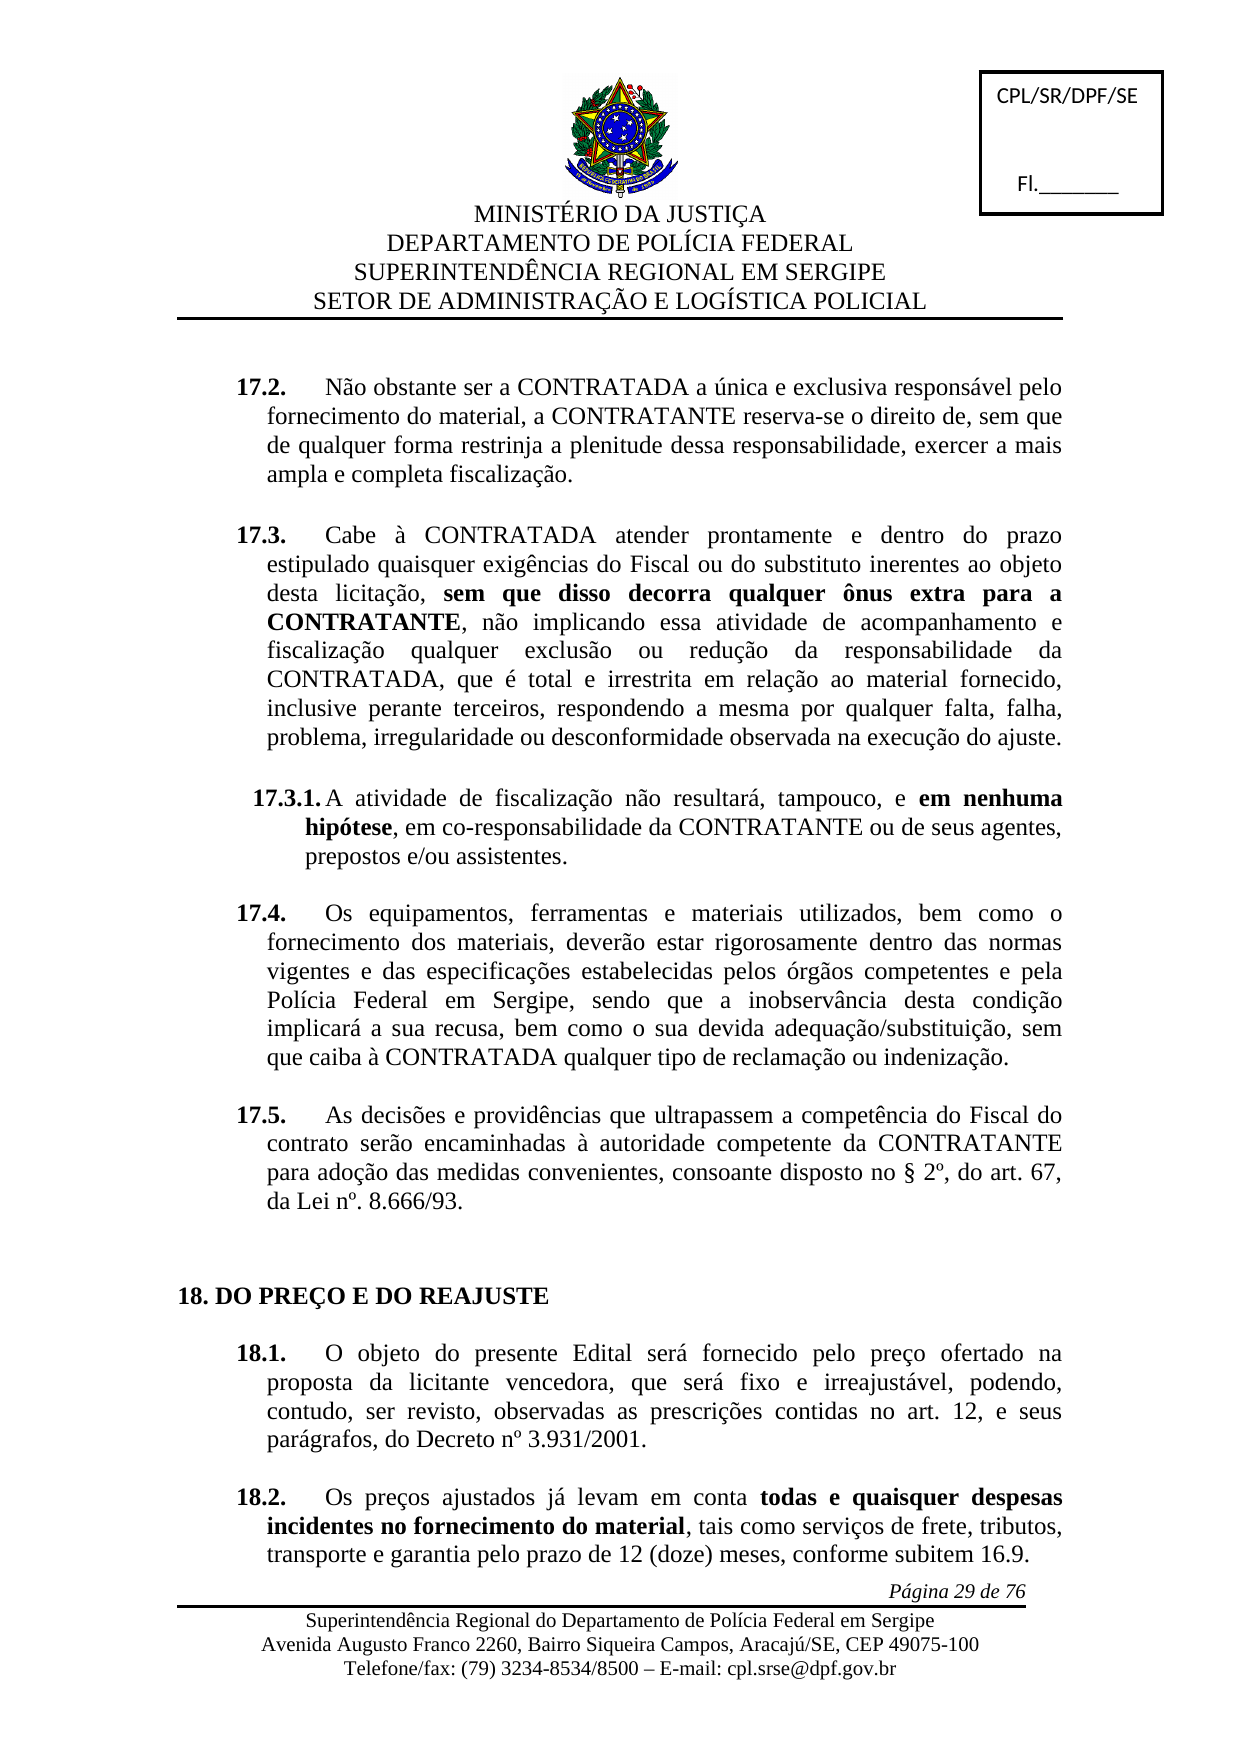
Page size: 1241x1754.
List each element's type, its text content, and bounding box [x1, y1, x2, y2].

list A atividade de fiscalização não resultará, tampouco, e em nenhuma hipótese, em co-responsabilidade da CONTRATANTE ou de seus agentes, prepostos e/ou assistentes. [252, 783, 1063, 870]
list Os preços ajustados já levam em conta todas e quaisquer despesas incidentes no fornecimento do material, tais como serviços de frete, tributos, transporte e garantia pelo prazo de 12 (doze) meses, conforme subitem 16.9. [236, 1482, 1063, 1568]
list O objeto do presente Edital será fornecido pelo preço ofertado na proposta da licitante vencedora, que será fixo e irreajustável, podendo, contudo, ser revisto, observadas as prescrições contidas no art. 12, e seus parágrafos, do Decreto nº 3.931/2001. [236, 1338, 1063, 1453]
list DO PREÇO E DO REAJUSTE [177, 1281, 1063, 1309]
list As decisões e providências que ultrapassem a competência do Fiscal do contrato serão encaminhadas à autoridade competente da CONTRATANTE para adoção das medidas convenientes, consoante disposto no § 2º, do art. 67, da Lei nº. 8.666/93. [236, 1100, 1063, 1215]
list Cabe à CONTRATADA atender prontamente e dentro do prazo estipulado quaisquer exigências do Fiscal ou do substituto inerentes ao objeto desta licitação, sem que disso decorra qualquer ônus extra para a CONTRATANTE, não implicando essa atividade de acompanhamento e fiscalização qualquer exclusão ou redução da responsabilidade da CONTRATADA, que é total e irrestrita em relação ao material fornecido, inclusive perante terceiros, respondendo a mesma por qualquer falta, falha, problema, irregularidade ou desconformidade observada na execução do ajuste. [236, 521, 1063, 751]
list Não obstante ser a CONTRATADA a única e exclusiva responsável pelo fornecimento do material, a CONTRATANTE reserva-se o direito de, sem que de qualquer forma restrinja a plenitude dessa responsabilidade, exercer a mais ampla e completa fiscalização. [236, 372, 1063, 487]
list Os equipamentos, ferramentas e materiais utilizados, bem como o fornecimento dos materiais, deverão estar rigorosamente dentro das normas vigentes e das especificações estabelecidas pelos órgãos competentes e pela Polícia Federal em Sergipe, sendo que a inobservância desta condição implicará a sua recusa, bem como o sua devida adequação/substituição, sem que caiba à CONTRATADA qualquer tipo de reclamação ou indenização. [236, 898, 1063, 1071]
